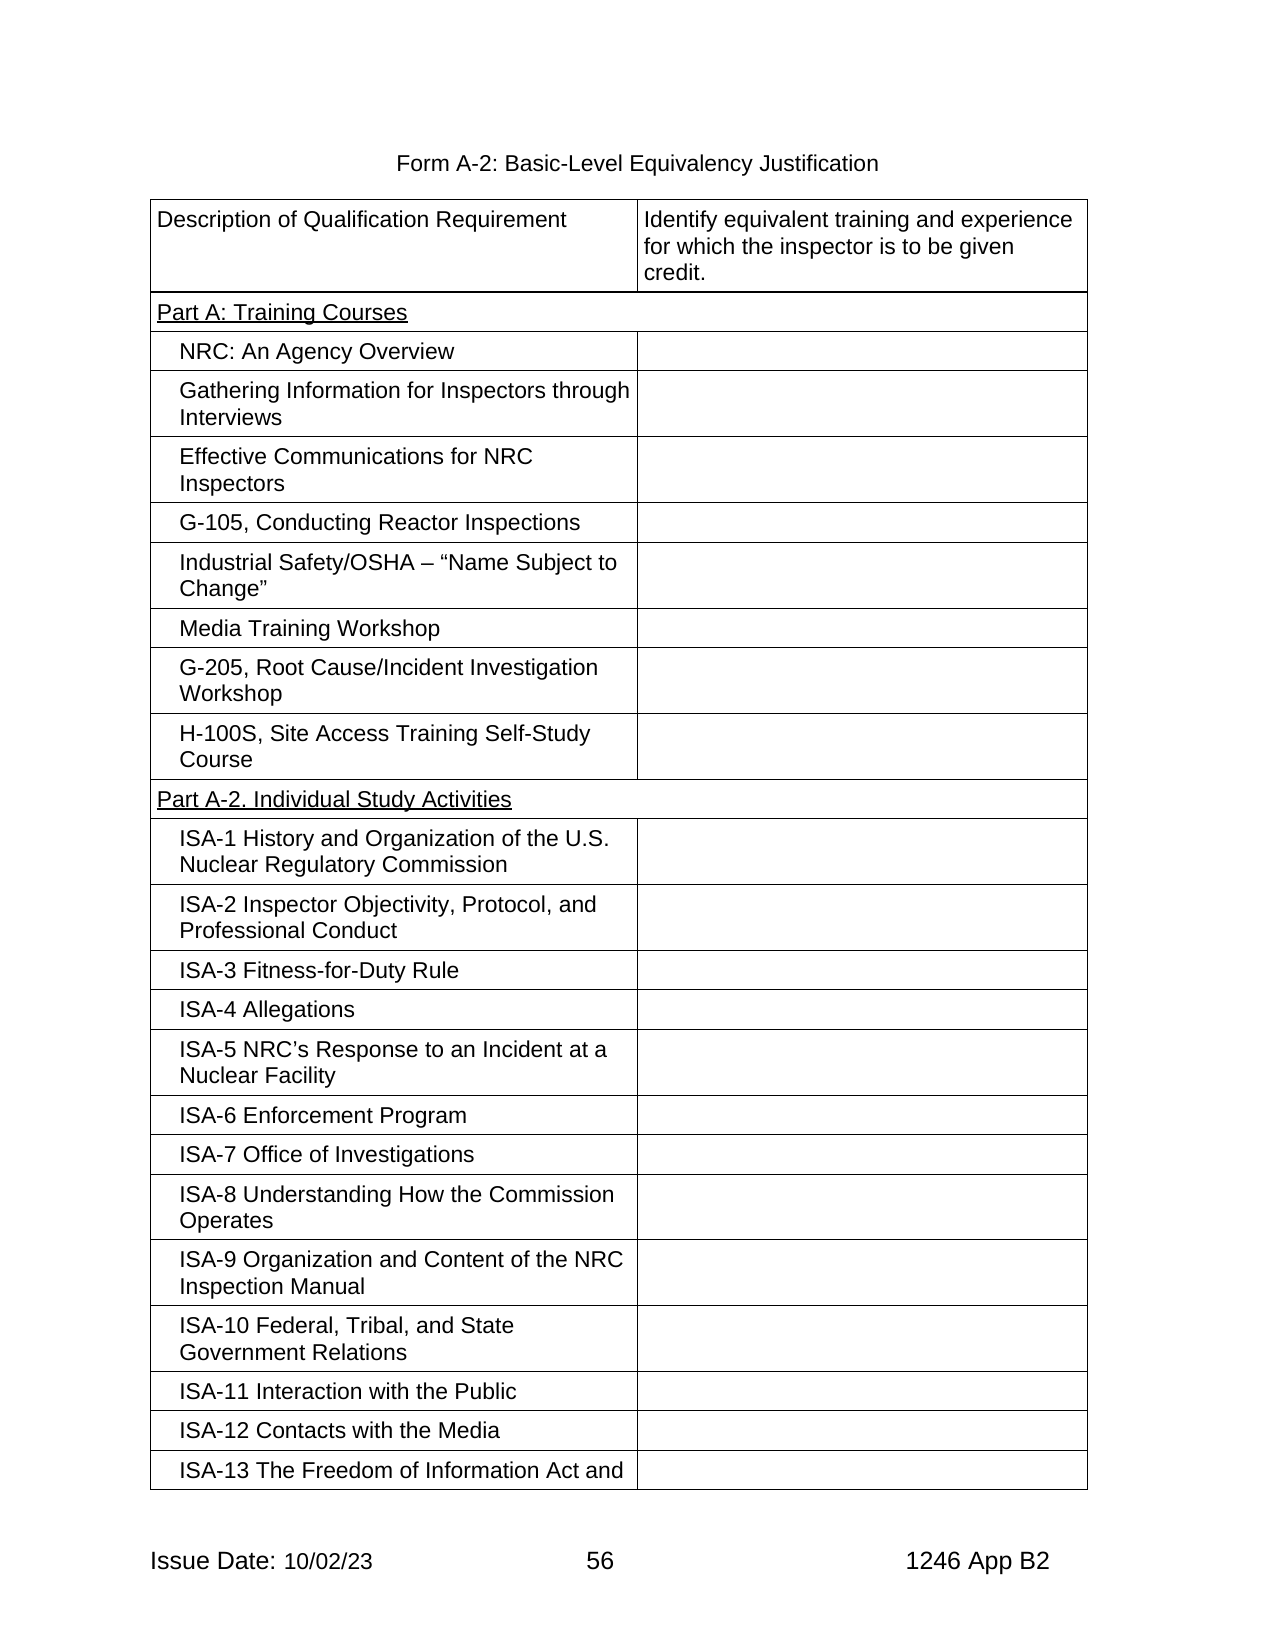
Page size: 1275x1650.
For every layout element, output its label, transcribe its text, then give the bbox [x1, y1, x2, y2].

table_cell ISA-8 Understanding How the Commission Operates [151, 1175, 637, 1239]
table_cell ISA-4 Allegations [151, 990, 637, 1029]
table_cell [638, 885, 1087, 950]
table_cell [638, 1175, 1087, 1239]
table_cell H-100S, Site Access Training Self-Study Course [151, 714, 637, 778]
table_cell Industrial Safety/OSHA – “Name Subject to Change” [151, 543, 637, 607]
table_cell [638, 1240, 1087, 1305]
table_cell [638, 503, 1087, 542]
table_cell [638, 437, 1087, 502]
table_header Description of Qualification Requirement [151, 200, 637, 291]
table_cell ISA-3 Fitness-for-Duty Rule [151, 951, 637, 989]
table_cell ISA-7 Office of Investigations [151, 1135, 637, 1173]
table_cell [638, 1135, 1087, 1173]
table_cell [638, 1096, 1087, 1134]
table_cell Part A-2. Individual Study Activities [151, 780, 1087, 818]
table_header Identify equivalent training and experience for which the inspector is to be given credit. [638, 200, 1087, 291]
table_cell Effective Communications for NRC Inspectors [151, 437, 637, 502]
table_cell [638, 609, 1087, 647]
table_cell ISA-6 Enforcement Program [151, 1096, 637, 1134]
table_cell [151, 1451, 637, 1489]
table_cell G-105, Conducting Reactor Inspections [151, 503, 637, 542]
subtitle Form A-2: Basic-Level Equivalency Justification [150, 150, 1125, 176]
table_cell [638, 990, 1087, 1029]
table_cell ISA-11 Interaction with the Public [151, 1372, 637, 1410]
table_cell [638, 951, 1087, 989]
table_cell Gathering Information for Inspectors through Interviews [151, 371, 637, 436]
table_cell [638, 1030, 1087, 1094]
table_cell [638, 1411, 1087, 1450]
table_cell ISA-1 History and Organization of the U.S. Nuclear Regulatory Commission [151, 819, 637, 884]
table_cell ISA-12 Contacts with the Media [151, 1411, 637, 1450]
table_cell ISA-2 Inspector Objectivity, Protocol, and Professional Conduct [151, 885, 637, 950]
table_cell [638, 543, 1087, 607]
table_cell Part A: Training Courses [151, 293, 1087, 331]
table_cell ISA-9 Organization and Content of the NRC Inspection Manual [151, 1240, 637, 1305]
table_cell [638, 648, 1087, 713]
table_cell ISA-10 Federal, Tribal, and State Government Relations [151, 1306, 637, 1371]
table_cell [638, 1372, 1087, 1410]
table_cell [638, 819, 1087, 884]
table_cell [638, 1451, 1087, 1489]
table_cell [638, 1306, 1087, 1371]
table_cell [638, 714, 1087, 778]
table_cell NRC: An Agency Overview [151, 332, 637, 370]
table_cell [638, 371, 1087, 436]
table_cell Media Training Workshop [151, 609, 637, 647]
table_cell G-205, Root Cause/Incident Investigation Workshop [151, 648, 637, 713]
table_cell ISA-5 NRC’s Response to an Incident at a Nuclear Facility [151, 1030, 637, 1094]
table_cell [638, 332, 1087, 370]
